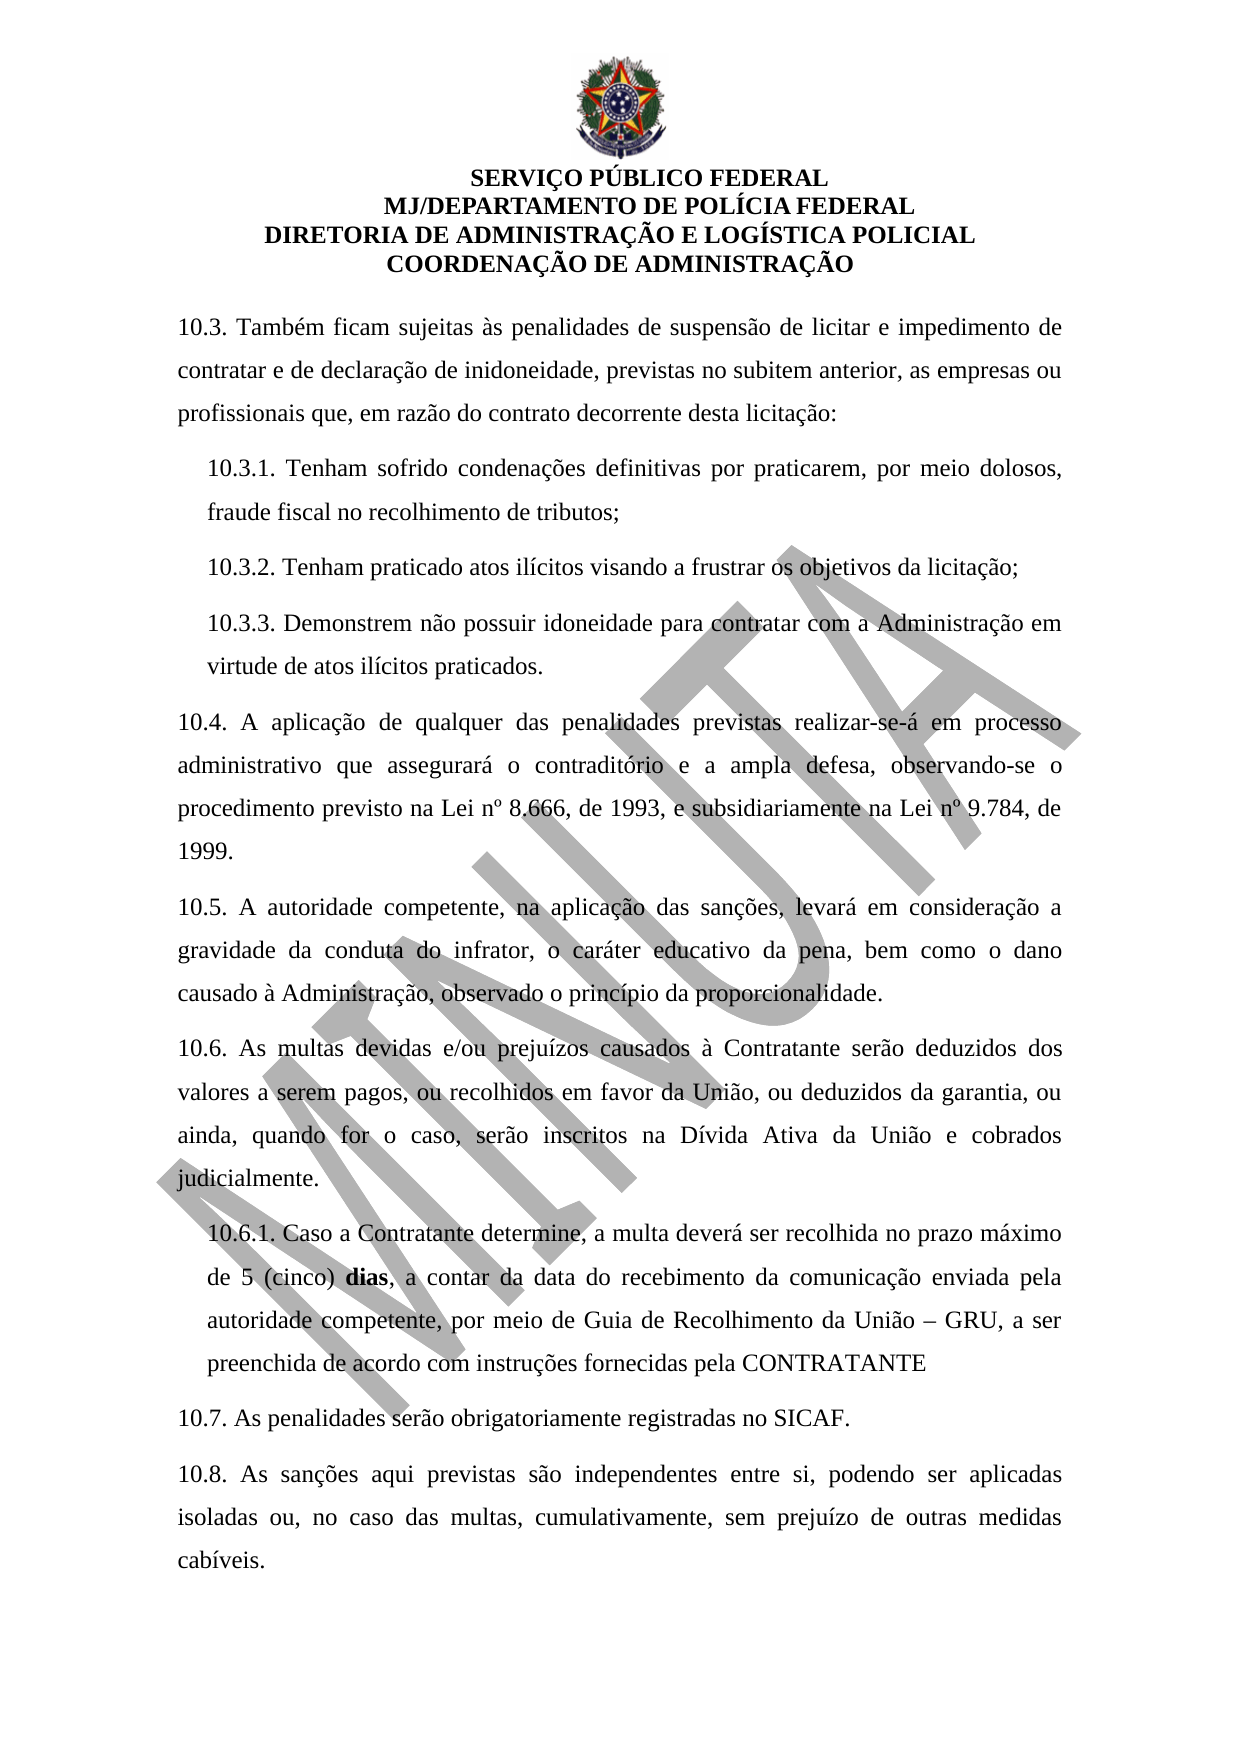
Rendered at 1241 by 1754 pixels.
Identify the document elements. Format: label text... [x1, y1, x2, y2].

text 10.3.2. Tenham praticado atos ilícitos visando a frustrar os objetivos da licitação; [207, 552, 1063, 581]
text 10.6.1. Caso a Contratante determine, a multa deverá ser recolhida no prazo máximo de 5 (cinco) dias, a contar da data do recebimento da comunicação enviada pela autoridade competente, por meio de Guia de Recolhimento da União – GRU, a ser preenchida de acordo com instruções fornecidas pela CONTRATANTE [207, 1218, 1063, 1377]
text 10.3. Também ficam sujeitas às penalidades de suspensão de licitar e impedimento de contratar e de declaração de inidoneidade, previstas no subitem anterior, as empresas ou profissionais que, em razão do contrato decorrente desta licitação: [177, 312, 1063, 427]
text 10.7. As penalidades serão obrigatoriamente registradas no SICAF. [177, 1403, 1063, 1432]
text 10.6. As multas devidas e/ou prejuízos causados à Contratante serão deduzidos dos valores a serem pagos, ou recolhidos em favor da União, ou deduzidos da garantia, ou ainda, quando for o caso, serão inscritos na Dívida Ativa da União e cobrados judicialmente. [177, 1033, 1063, 1192]
text 10.5. A autoridade competente, na aplicação das sanções, levará em consideração a gravidade da conduta do infrator, o caráter educativo da pena, bem como o dano causado à Administração, observado o princípio da proporcionalidade. [177, 892, 1063, 1007]
text 10.3.1. Tenham sofrido condenações definitivas por praticarem, por meio dolosos, fraude fiscal no recolhimento de tributos; [207, 453, 1063, 525]
text 10.8. As sanções aqui previstas são independentes entre si, podendo ser aplicadas isoladas ou, no caso das multas, cumulativamente, sem prejuízo de outras medidas cabíveis. [177, 1459, 1063, 1574]
text 10.3.3. Demonstrem não possuir idoneidade para contratar com a Administração em virtude de atos ilícitos praticados. [207, 608, 1063, 680]
text 10.4. A aplicação de qualquer das penalidades previstas realizar-se-á em processo administrativo que assegurará o contraditório e a ampla defesa, observando-se o procedimento previsto na Lei nº 8.666, de 1993, e subsidiariamente na Lei nº 9.784, de 1999. [177, 707, 1063, 865]
